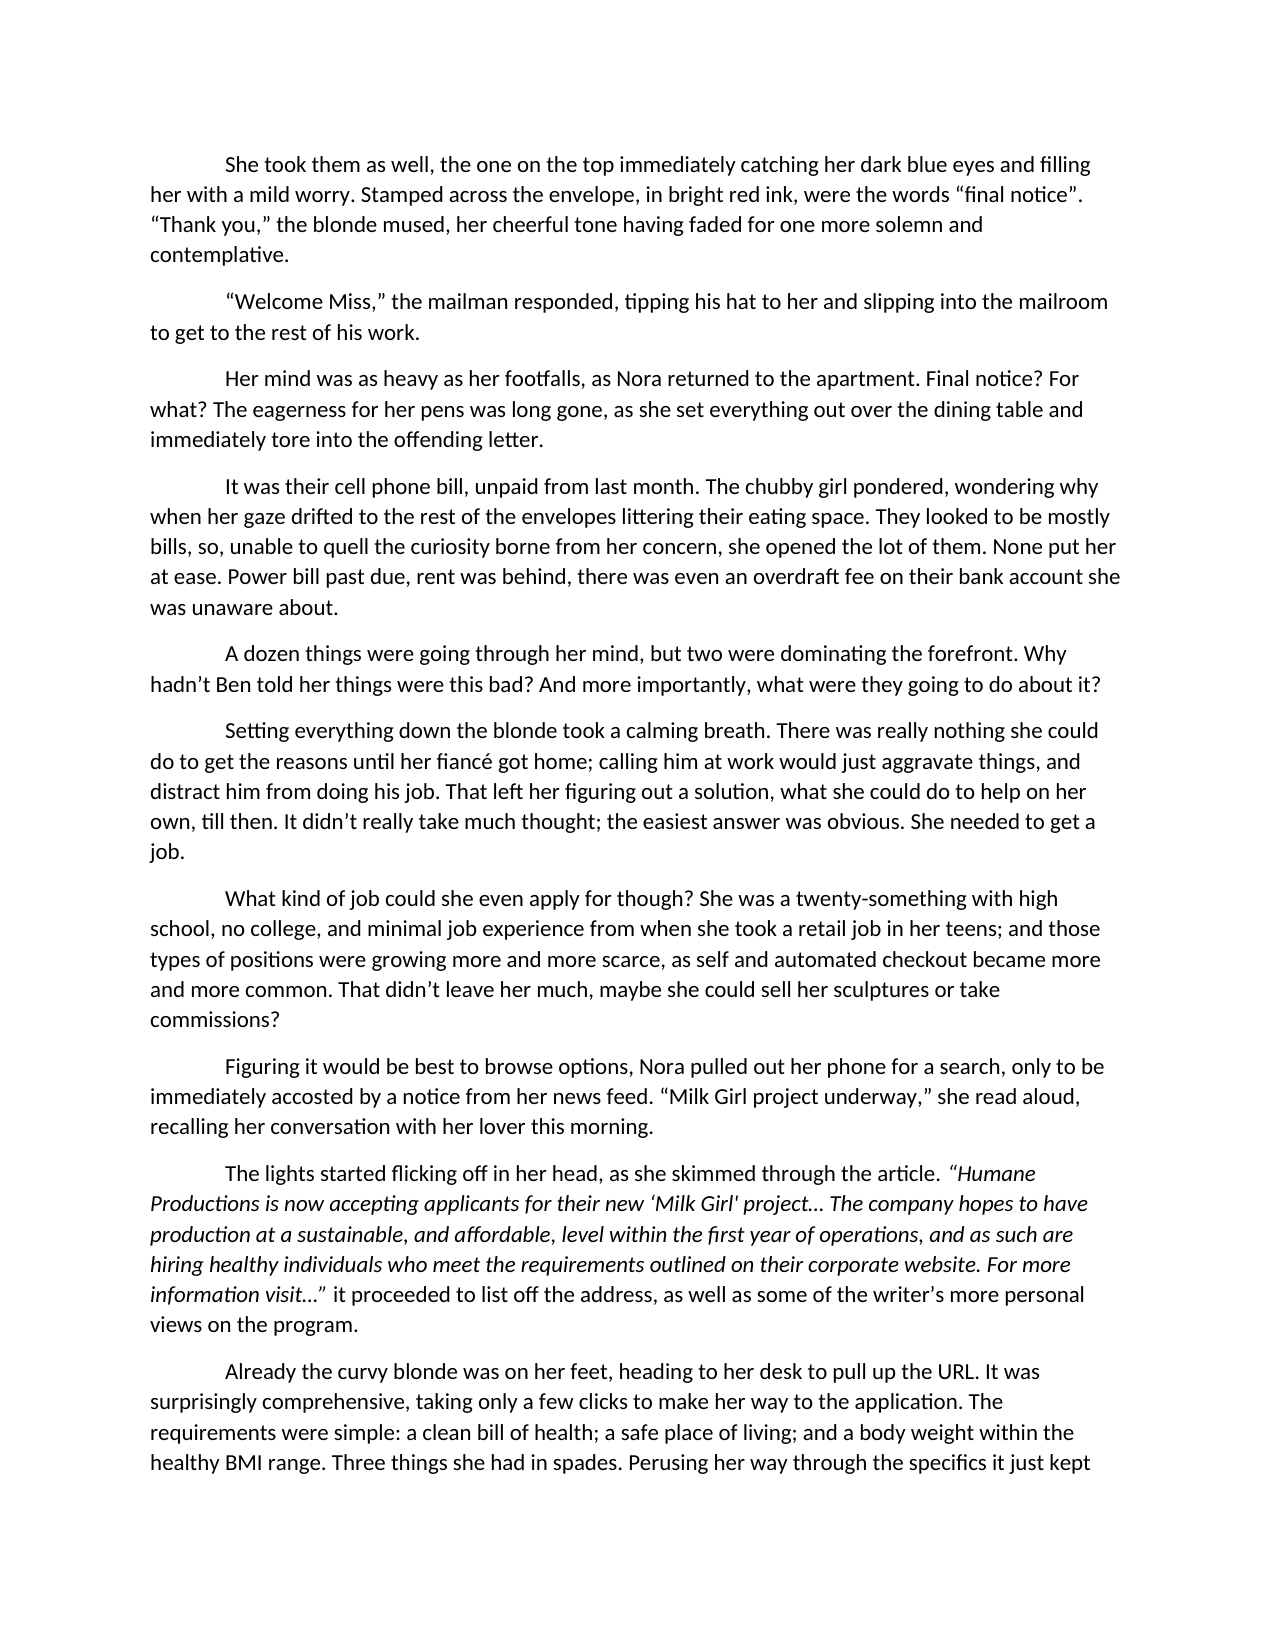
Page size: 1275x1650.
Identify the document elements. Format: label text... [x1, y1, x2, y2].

text She took them as well, the one on the top immediately catching her dark blue eyes and filling her with a mild worry. Stamped across the envelope, in bright red ink, were the words “final notice”. “Thank you,” the blonde mused, her cheerful tone having faded for one more solemn and contemplative. [150, 150, 1125, 269]
text Her mind was as heavy as her footfalls, as Nora returned to the apartment. Final notice? For what? The eagerness for her pens was long gone, as she set everything out over the dining table and immediately tore into the offending letter. [150, 364, 1125, 453]
text A dozen things were going through her mind, but two were dominating the forefront. Why hadn’t Ben told her things were this bad? And more importantly, what were they going to do about it? [150, 639, 1125, 698]
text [150, 1357, 1125, 1476]
text Figuring it would be best to browse options, Nora pulled out her phone for a search, only to be immediately accosted by a notice from her news feed. “Milk Girl project underway,” she read aloud, recalling her conversation with her lover this morning. [150, 1052, 1125, 1141]
text The lights started flicking off in her head, as she skimmed through the article. “Humane Productions is now accepting applicants for their new ‘Milk Girl' project… The company hopes to have production at a sustainable, and affordable, level within the first year of operations, and as such are hiring healthy individuals who meet the requirements outlined on their corporate website. For more information visit…” it proceeded to list off the address, as well as some of the writer’s more personal views on the program. [150, 1159, 1125, 1338]
text Setting everything down the blonde took a calming breath. There was really nothing she could do to get the reasons until her fiancé got home; calling him at work would just aggravate things, and distract him from doing his job. That left her figuring out a solution, what she could do to help on her own, till then. It didn’t really take much thought; the easiest answer was obvious. She needed to get a job. [150, 717, 1125, 866]
text What kind of job could she even apply for though? She was a twenty-something with high school, no college, and minimal job experience from when she took a retail job in her teens; and those types of positions were growing more and more scarce, as self and automated checkout became more and more common. That didn’t leave her much, maybe she could sell her sculptures or take commissions? [150, 884, 1125, 1033]
text It was their cell phone bill, unpaid from last month. The chubby girl pondered, wondering why when her gaze drifted to the rest of the envelopes littering their eating space. They looked to be mostly bills, so, unable to quell the curiosity borne from her concern, she opened the lot of them. None put her at ease. Power bill past due, rent was behind, there was even an overdraft fee on their bank account she was unaware about. [150, 472, 1125, 621]
text “Welcome Miss,” the mailman responded, tipping his hat to her and slipping into the mailroom to get to the rest of his work. [150, 287, 1125, 346]
